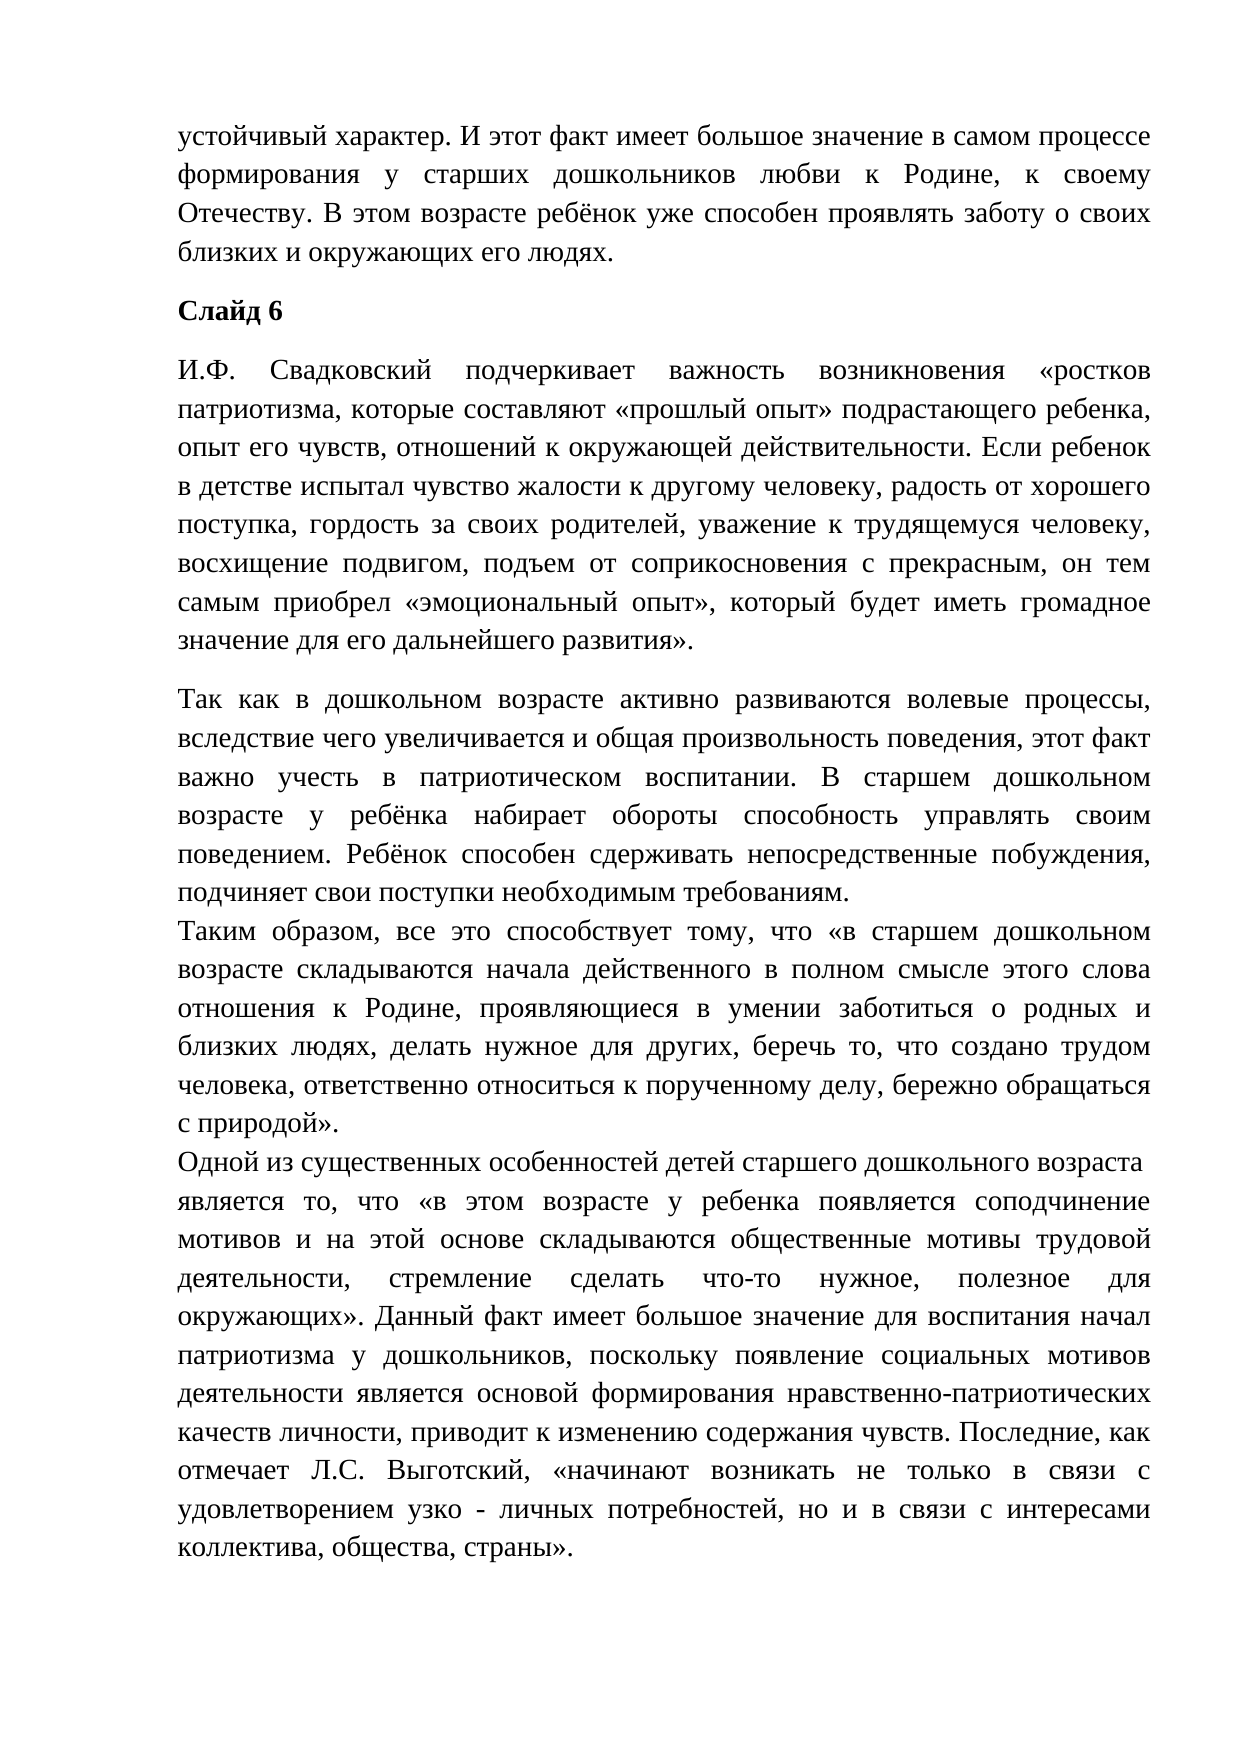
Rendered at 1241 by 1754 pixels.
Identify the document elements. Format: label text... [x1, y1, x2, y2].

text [177, 118, 1152, 267]
text Слайд 6 [177, 293, 1152, 327]
text Таким образом, все это способствует тому, что «в старшем дошкольном возрасте складываются начала действенного в полном смысле этого слова отношения к Родине, проявляющиеся в умении заботиться о родных и близких людях, делать нужное для других, беречь то, что создано трудом человека, ответственно относиться к порученному делу, бережно обращаться с природой». [177, 913, 1152, 1139]
text Так как в дошкольном возрасте активно развиваются волевые процессы, вследствие чего увеличивается и общая произвольность поведения, этот факт важно учесть в патриотическом воспитании. В старшем дошкольном возрасте у ребёнка набирает обороты способность управлять своим поведением. Ребёнок способен сдерживать непосредственные побуждения, подчиняет свои поступки необходимым требованиям. [177, 682, 1152, 908]
text является то, что «в этом возрасте у ребенка появляется соподчинение мотивов и на этой основе складываются общественные мотивы трудовой деятельности, стремление сделать что-то нужное, полезное для окружающих». Данный факт имеет большое значение для воспитания начал патриотизма у дошкольников, поскольку появление социальных мотивов деятельности является основой формирования нравственно-патриотических качеств личности, приводит к изменению содержания чувств. Последние, как отмечает Л.С. Выготский, «начинают возникать не только в связи с удовлетворением узко - личных потребностей, но и в связи с интересами коллектива, общества, страны». [177, 1183, 1152, 1563]
text И.Ф. Свадковский подчеркивает важность возникновения «ростков патриотизма, которые составляют «прошлый опыт» подрастающего ребенка, опыт его чувств, отношений к окружающей действительности. Если ребенок в детстве испытал чувство жалости к другому человеку, радость от хорошего поступка, гордость за своих родителей, уважение к трудящемуся человеку, восхищение подвигом, подъем от соприкосновения с прекрасным, он тем самым приобрел «эмоциональный опыт», который будет иметь громадное значение для его дальнейшего развития». [177, 352, 1152, 656]
text Одной из существенных особенностей детей старшего дошкольного возраста [177, 1144, 1152, 1178]
